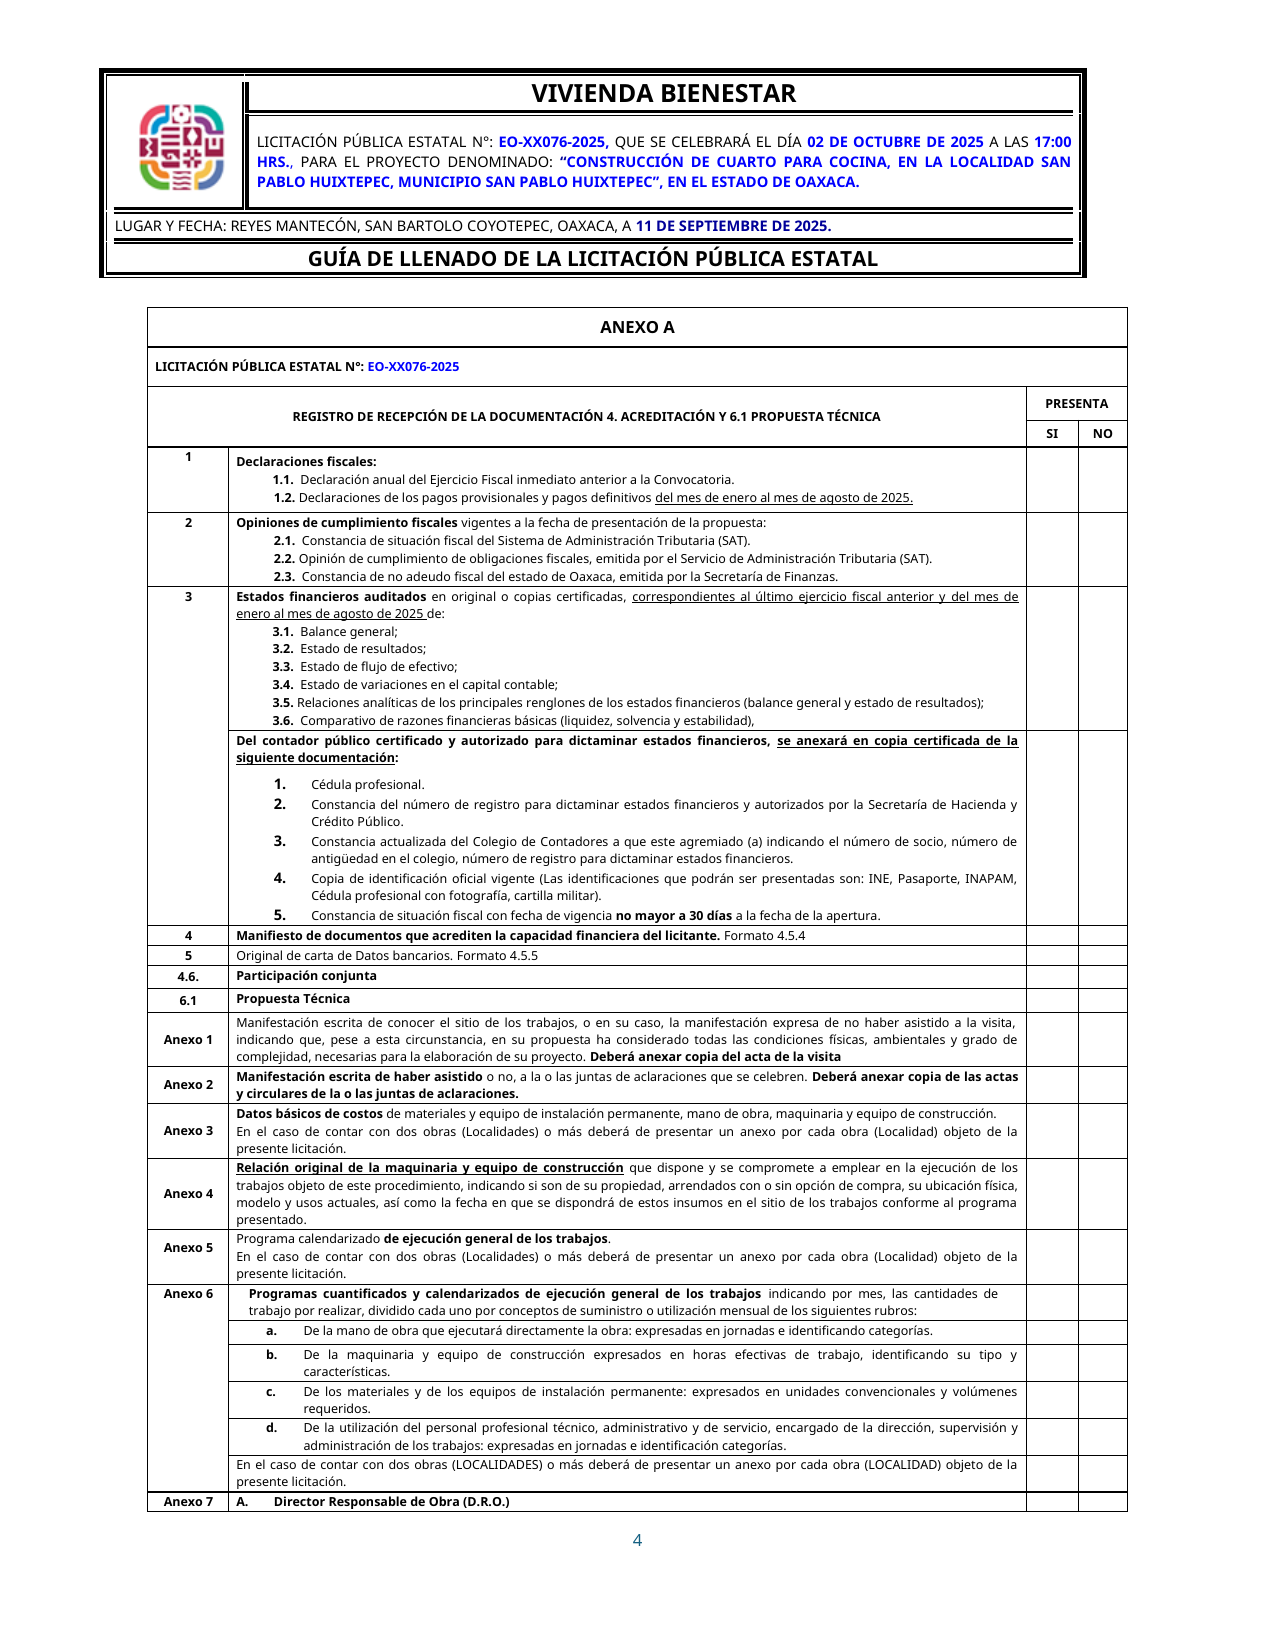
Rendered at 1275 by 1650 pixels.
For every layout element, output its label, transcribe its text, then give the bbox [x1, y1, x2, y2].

table_cell Manifestación escrita de conocer el sitio de los trabajos, o en su caso, la manifestación expresa de no haber asistido a la visita, indicando que, pese a esta circunstancia, en su propuesta ha considerado todas las condiciones físicas, ambientales y grado de complejidad, necesarias para la elaboración de su proyecto. Deberá anexar copia del acta de la visita [229, 1013, 1026, 1066]
picture [128, 97, 235, 196]
table_cell Declaraciones fiscales: 1.1. Declaración anual del Ejercicio Fiscal inmediato anterior a la Convocatoria. 1.2. Declaraciones de los pagos provisionales y pagos definitivos del mes de enero al mes de agosto de 2025. [229, 448, 1026, 512]
table_cell SI [1027, 421, 1078, 446]
table_cell Manifiesto de documentos que acrediten la capacidad financiera del licitante. Formato 4.5.4 [229, 926, 1026, 945]
table_cell Manifestación escrita de haber asistido o no, a la o las juntas de aclaraciones que se celebren. Deberá anexar copia de las actas y circulares de la o las juntas de aclaraciones. [229, 1067, 1026, 1103]
table_cell Anexo 2 [148, 1067, 228, 1103]
table_cell REGISTRO DE RECEPCIÓN DE LA DOCUMENTACIÓN 4. ACREDITACIÓN Y 6.1 PROPUESTA TÉCNICA [148, 387, 1026, 446]
table_cell [1027, 1067, 1078, 1103]
table_cell [1027, 1159, 1078, 1229]
table_cell [1079, 946, 1127, 965]
table_cell [1027, 926, 1078, 945]
table_cell [1079, 926, 1127, 945]
table_cell 4.6. [148, 966, 228, 988]
table_cell Director Responsable de Obra (D.R.O.) [229, 1493, 1026, 1511]
table_cell Relación original de la maquinaria y equipo de construcción que dispone y se compromete a emplear en la ejecución de los trabajos objeto de este procedimiento, indicando si son de su propiedad, arrendados con o sin opción de compra, su ubicación física, modelo y usos actuales, así como la fecha en que se dispondrá de estos insumos en el sitio de los trabajos conforme al programa presentado. [229, 1159, 1026, 1229]
table_cell [1079, 966, 1127, 988]
table_cell [1027, 1382, 1078, 1418]
table_cell [1079, 1456, 1127, 1491]
table_cell [1079, 1067, 1127, 1103]
table_cell [1079, 731, 1127, 925]
table_cell Del contador público certificado y autorizado para dictaminar estados financieros, se anexará en copia certificada de la siguiente documentación: Cédula profesional. Constancia del número de registro para dictaminar estados financieros y autorizados por la Secretaría de Hacienda y Crédito Público. Constancia actualizada del Colegio de Contadores a que este agremiado (a) indicando el número de socio, número de antigüedad en el colegio, número de registro para dictaminar estados financieros. Copia de identificación oficial vigente (Las identificaciones que podrán ser presentadas son: INE, Pasaporte, INAPAM, Cédula profesional con fotografía, cartilla militar). Constancia de situación fiscal con fecha de vigencia no mayor a 30 días a la fecha de la apertura. [229, 731, 1026, 925]
table_cell [1027, 989, 1078, 1012]
table_cell [1079, 989, 1127, 1012]
table_cell Anexo 6 [148, 1285, 228, 1491]
table_cell Programa calendarizado de ejecución general de los trabajos. En el caso de contar con dos obras (Localidades) o más deberá de presentar un anexo por cada obra (Localidad) objeto de la presente licitación. [229, 1230, 1026, 1283]
table_cell [1079, 1230, 1127, 1283]
table_cell [1079, 1013, 1127, 1066]
table_cell [1027, 513, 1078, 586]
table_cell 6.1 [148, 989, 228, 1012]
table_cell [1079, 1321, 1127, 1344]
table_cell Anexo 4 [148, 1159, 228, 1229]
table_cell [1079, 1104, 1127, 1158]
table_cell [1027, 1321, 1078, 1344]
table_cell 2 [148, 513, 228, 586]
table_cell PRESENTA [1027, 387, 1127, 419]
table_cell [1079, 513, 1127, 586]
table_cell [1027, 448, 1078, 512]
table_cell Original de carta de Datos bancarios. Formato 4.5.5 [229, 946, 1026, 965]
table_cell Datos básicos de costos de materiales y equipo de instalación permanente, mano de obra, maquinaria y equipo de construcción. En el caso de contar con dos obras (Localidades) o más deberá de presentar un anexo por cada obra (Localidad) objeto de la presente licitación. [229, 1104, 1026, 1158]
table_cell De la utilización del personal profesional técnico, administrativo y de servicio, encargado de la dirección, supervisión y administración de los trabajos: expresadas en jornadas e identificación categorías. [229, 1419, 1026, 1454]
table_cell [1027, 587, 1078, 730]
table_cell [1079, 448, 1127, 512]
table_header ANEXO A [148, 308, 1127, 346]
table_cell Anexo 1 [148, 1013, 228, 1066]
table_cell 3 [148, 587, 228, 925]
table_cell [1079, 1285, 1127, 1320]
table_cell [1027, 1419, 1078, 1454]
table_cell LICITACIÓN PÚBLICA ESTATAL N°: EO-XX076-2025 [148, 348, 1127, 386]
table_cell Anexo 3 [148, 1104, 228, 1158]
table_cell [1079, 587, 1127, 730]
table_cell De la maquinaria y equipo de construcción expresados en horas efectivas de trabajo, identificando su tipo y características. [229, 1345, 1026, 1381]
table_cell [1027, 946, 1078, 965]
table_cell Anexo 7 [148, 1493, 228, 1511]
table_cell [1079, 1382, 1127, 1418]
table_cell De los materiales y de los equipos de instalación permanente: expresados en unidades convencionales y volúmenes requeridos. [229, 1382, 1026, 1418]
table_cell [1027, 966, 1078, 988]
table_cell [1027, 1456, 1078, 1491]
table_cell Propuesta Técnica [229, 989, 1026, 1012]
table_cell [1027, 1493, 1078, 1511]
table_cell En el caso de contar con dos obras (LOCALIDADES) o más deberá de presentar un anexo por cada obra (LOCALIDAD) objeto de la presente licitación. [229, 1456, 1026, 1491]
table_cell [1027, 1345, 1078, 1381]
table_cell [1079, 1493, 1127, 1511]
table_cell NO [1079, 421, 1127, 446]
table_cell Opiniones de cumplimiento fiscales vigentes a la fecha de presentación de la propuesta: 2.1. Constancia de situación fiscal del Sistema de Administración Tributaria (SAT). 2.2. Opinión de cumplimiento de obligaciones fiscales, emitida por el Servicio de Administración Tributaria (SAT). 2.3. Constancia de no adeudo fiscal del estado de Oaxaca, emitida por la Secretaría de Finanzas. [229, 513, 1026, 586]
table_cell 5 [148, 946, 228, 965]
table_cell [1027, 1230, 1078, 1283]
table_cell Participación conjunta [229, 966, 1026, 988]
table_cell [1079, 1159, 1127, 1229]
table_cell De la mano de obra que ejecutará directamente la obra: expresadas en jornadas e identificando categorías. [229, 1321, 1026, 1344]
table_cell Programas cuantificados y calendarizados de ejecución general de los trabajos indicando por mes, las cantidades de trabajo por realizar, dividido cada uno por conceptos de suministro o utilización mensual de los siguientes rubros: [229, 1285, 1026, 1320]
table_cell [1079, 1419, 1127, 1454]
table_cell [1027, 731, 1078, 925]
table_cell Estados financieros auditados en original o copias certificadas, correspondientes al último ejercicio fiscal anterior y del mes de enero al mes de agosto de 2025 de: 3.1. Balance general; 3.2. Estado de resultados; 3.3. Estado de flujo de efectivo; 3.4. Estado de variaciones en el capital contable; 3.5. Relaciones analíticas de los principales renglones de los estados financieros (balance general y estado de resultados); 3.6. Comparativo de razones financieras básicas (liquidez, solvencia y estabilidad), [229, 587, 1026, 730]
table_cell 4 [148, 926, 228, 945]
table_cell Anexo 5 [148, 1230, 228, 1283]
table_cell [1027, 1013, 1078, 1066]
table_cell [1079, 1345, 1127, 1381]
table_cell 1 [148, 448, 228, 512]
table_cell [1027, 1285, 1078, 1320]
table_cell [1027, 1104, 1078, 1158]
